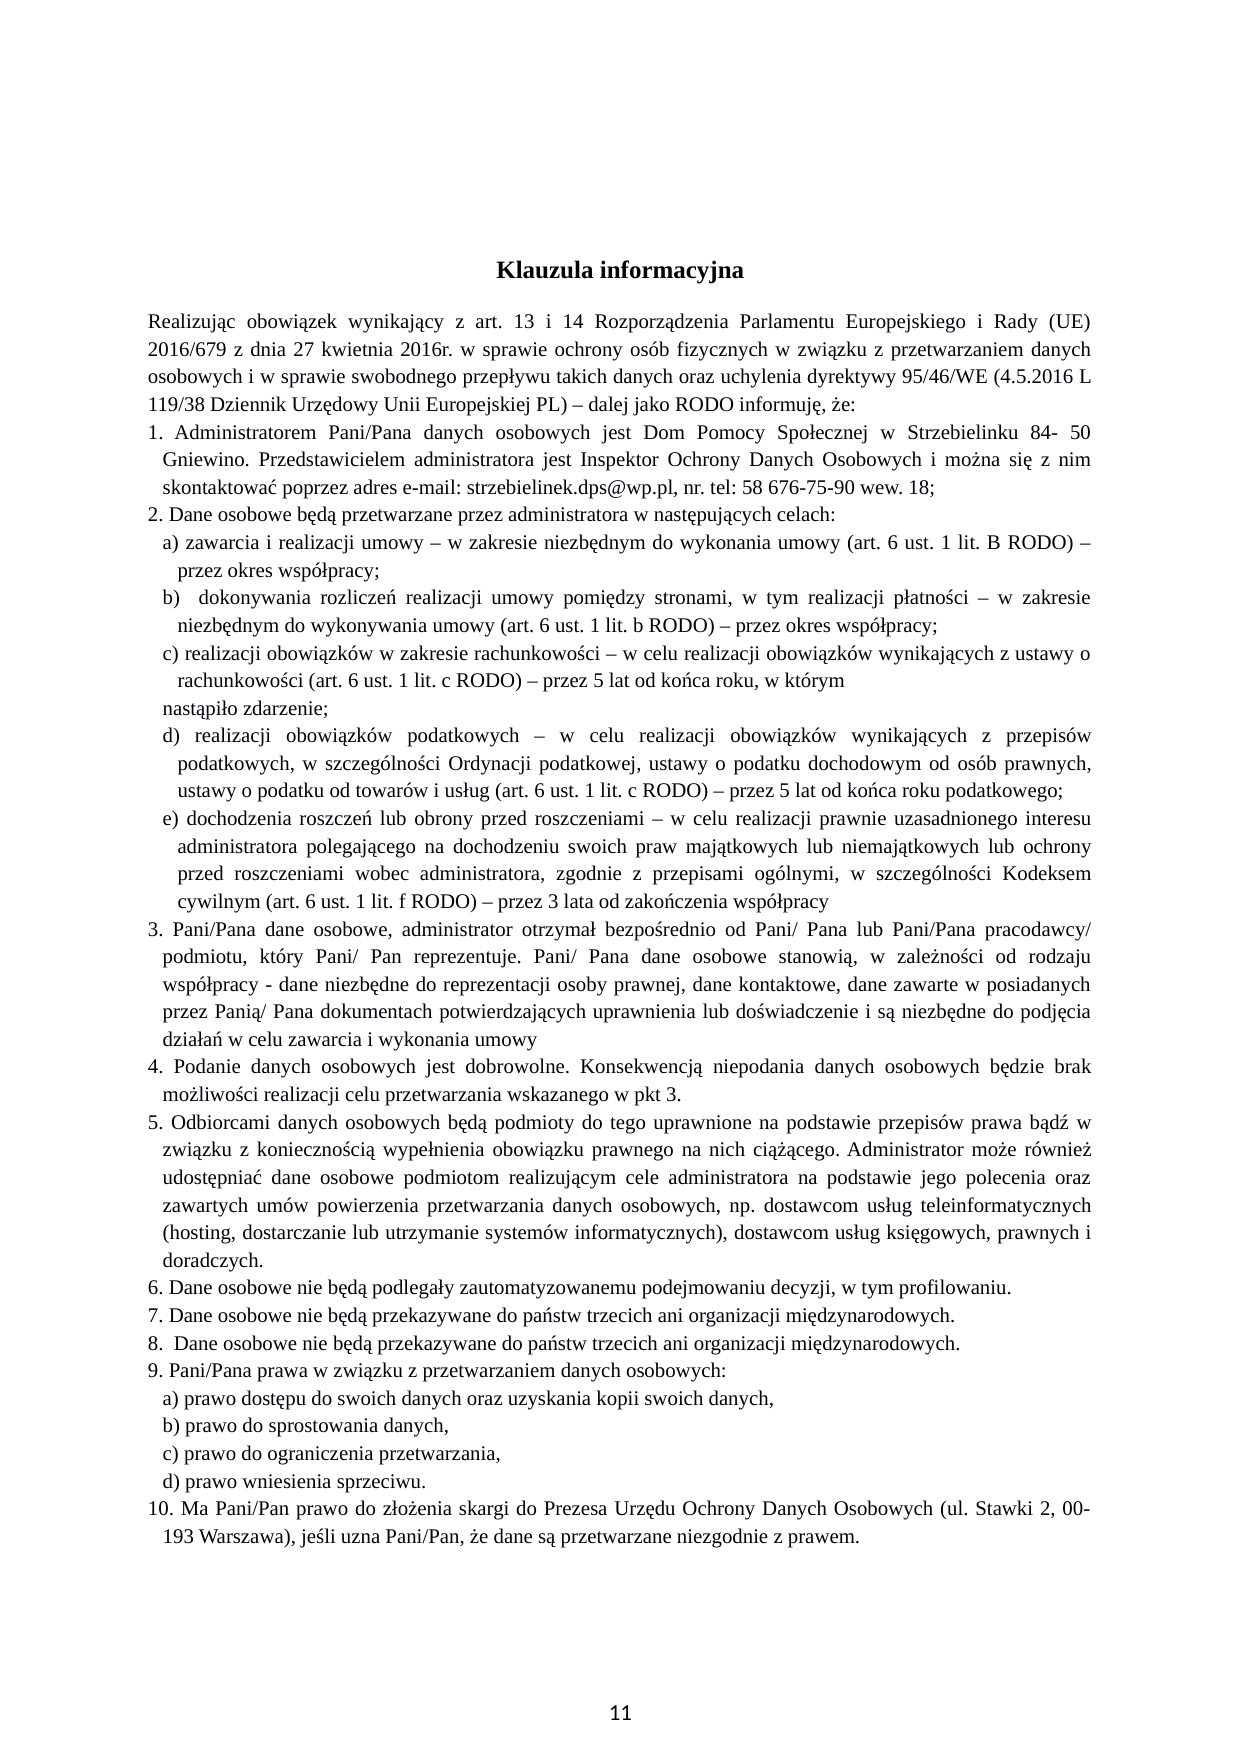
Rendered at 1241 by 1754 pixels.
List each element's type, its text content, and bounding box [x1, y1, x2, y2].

text c) prawo do ograniczenia przetwarzania, [162, 1441, 1093, 1465]
text 4. Podanie danych osobowych jest dobrowolne. Konsekwencją niepodania danych osobowych będzie brak możliwości realizacji celu przetwarzania wskazanego w pkt 3. [148, 1054, 1093, 1106]
text 2. Dane osobowe będą przetwarzane przez administratora w następujących celach: [148, 502, 1093, 526]
text 8. Dane osobowe nie będą przekazywane do państw trzecich ani organizacji międzynarodowych. [148, 1331, 1093, 1354]
text a) zawarcia i realizacji umowy – w zakresie niezbędnym do wykonania umowy (art. 6 ust. 1 lit. B RODO) – przez okres współpracy; [162, 530, 1093, 582]
text b) dokonywania rozliczeń realizacji umowy pomiędzy stronami, w tym realizacji płatności – w zakresie niezbędnym do wykonywania umowy (art. 6 ust. 1 lit. b RODO) – przez okres współpracy; [162, 585, 1093, 637]
text a) prawo dostępu do swoich danych oraz uzyskania kopii swoich danych, [162, 1386, 1093, 1410]
text b) prawo do sprostowania danych, [162, 1413, 1093, 1437]
text nastąpiło zdarzenie; [162, 696, 1093, 720]
text d) realizacji obowiązków podatkowych – w celu realizacji obowiązków wynikających z przepisów podatkowych, w szczególności Ordynacji podatkowej, ustawy o podatku dochodowym od osób prawnych, ustawy o podatku od towarów i usług (art. 6 ust. 1 lit. c RODO) – przez 5 lat od końca roku podatkowego; [162, 723, 1093, 802]
text 1. Administratorem Pani/Pana danych osobowych jest Dom Pomocy Społecznej w Strzebielinku 84- 50 Gniewino. Przedstawicielem administratora jest Inspektor Ochrony Danych Osobowych i można się z nim skontaktować poprzez adres e-mail: strzebielinek.dps@wp.pl, nr. tel: 58 676-75-90 wew. 18; [148, 419, 1093, 499]
text d) prawo wniesienia sprzeciwu. [162, 1468, 1093, 1493]
text c) realizacji obowiązków w zakresie rachunkowości – w celu realizacji obowiązków wynikających z ustawy o rachunkowości (art. 6 ust. 1 lit. c RODO) – przez 5 lat od końca roku, w którym [162, 640, 1093, 692]
text 7. Dane osobowe nie będą przekazywane do państw trzecich ani organizacji międzynarodowych. [148, 1303, 1093, 1327]
text 3. Pani/Pana dane osobowe, administrator otrzymał bezpośrednio od Pani/ Pana lub Pani/Pana pracodawcy/ podmiotu, który Pani/ Pan reprezentuje. Pani/ Pana dane osobowe stanowią, w zależności od rodzaju współpracy - dane niezbędne do reprezentacji osoby prawnej, dane kontaktowe, dane zawarte w posiadanych przez Panią/ Pana dokumentach potwierdzających uprawnienia lub doświadczenie i są niezbędne do podjęcia działań w celu zawarcia i wykonania umowy [148, 916, 1093, 1051]
text Realizując obowiązek wynikający z art. 13 i 14 Rozporządzenia Parlamentu Europejskiego i Rady (UE) 2016/679 z dnia 27 kwietnia 2016r. w sprawie ochrony osób fizycznych w związku z przetwarzaniem danych osobowych i w sprawie swobodnego przepływu takich danych oraz uchylenia dyrektywy 95/46/WE (4.5.2016 L 119/38 Dziennik Urzędowy Unii Europejskiej PL) – dalej jako RODO informuję, że: [148, 309, 1093, 416]
text 10. Ma Pani/Pan prawo do złożenia skargi do Prezesa Urzędu Ochrony Danych Osobowych (ul. Stawki 2, 00-193 Warszawa), jeśli uzna Pani/Pan, że dane są przetwarzane niezgodnie z prawem. [148, 1496, 1093, 1548]
text 9. Pani/Pana prawa w związku z przetwarzaniem danych osobowych: [148, 1358, 1093, 1382]
text e) dochodzenia roszczeń lub obrony przed roszczeniami – w celu realizacji prawnie uzasadnionego interesu administratora polegającego na dochodzeniu swoich praw majątkowych lub niemajątkowych lub ochrony przed roszczeniami wobec administratora, zgodnie z przepisami ogólnymi, w szczególności Kodeksem cywilnym (art. 6 ust. 1 lit. f RODO) – przez 3 lata od zakończenia współpracy [162, 806, 1093, 913]
text Klauzula informacyjna [148, 255, 1093, 284]
text 6. Dane osobowe nie będą podlegały zautomatyzowanemu podejmowaniu decyzji, w tym profilowaniu. [148, 1275, 1093, 1299]
text 5. Odbiorcami danych osobowych będą podmioty do tego uprawnione na podstawie przepisów prawa bądź w związku z koniecznością wypełnienia obowiązku prawnego na nich ciążącego. Administrator może również udostępniać dane osobowe podmiotom realizującym cele administratora na podstawie jego polecenia oraz zawartych umów powierzenia przetwarzania danych osobowych, np. dostawcom usług teleinformatycznych (hosting, dostarczanie lub utrzymanie systemów informatycznych), dostawcom usług księgowych, prawnych i doradczych. [148, 1110, 1093, 1272]
